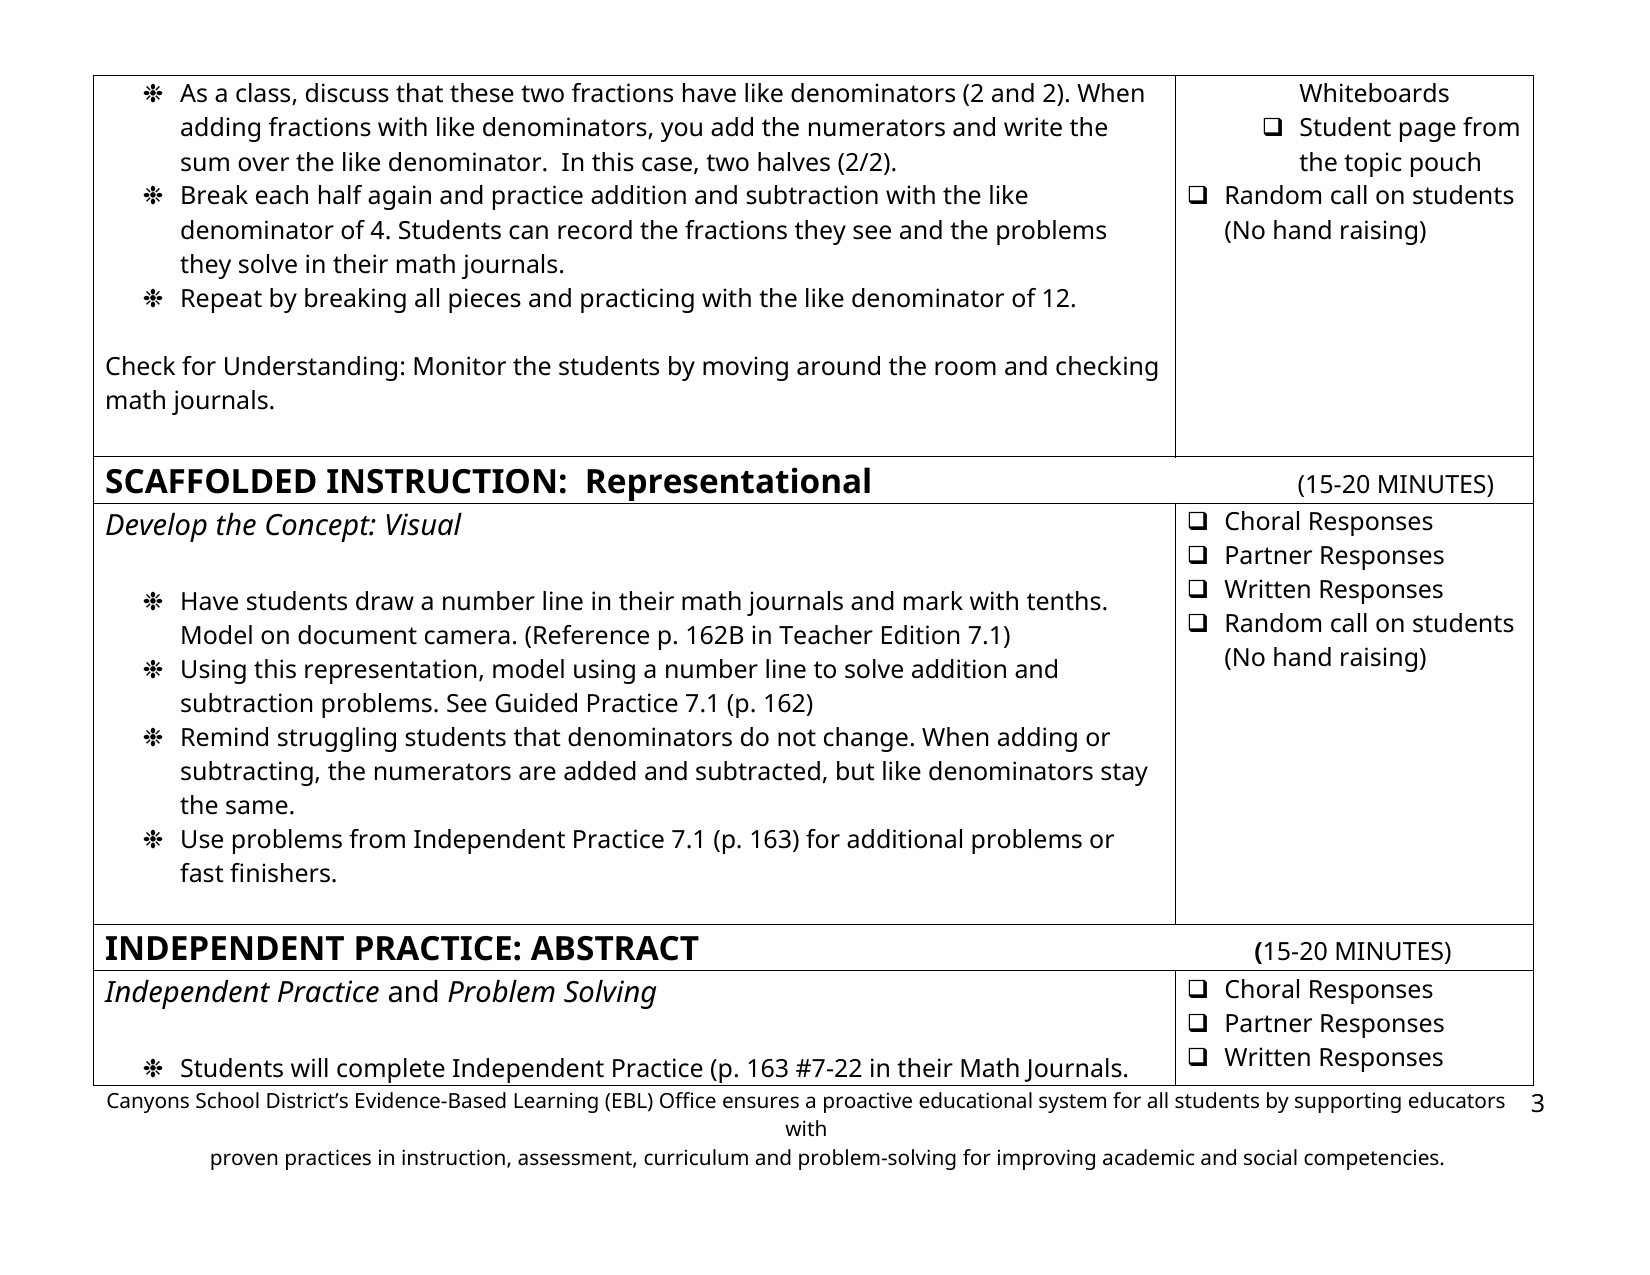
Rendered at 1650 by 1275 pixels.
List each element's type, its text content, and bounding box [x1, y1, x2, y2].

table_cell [1176, 76, 1533, 456]
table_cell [94, 971, 1175, 1085]
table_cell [1176, 971, 1533, 1085]
table_cell Choral Responses Partner Responses Written Responses Random call on students (No hand raising) [1176, 504, 1533, 924]
table_cell Develop the Concept: Visual Have students draw a number line in their math journals and mark with tenths. Model on document camera. (Reference p. 162B in Teacher Edition 7.1) Using this representation, model using a number line to solve addition and subtraction problems. See Guided Practice 7.1 (p. 162) Remind struggling students that denominators do not change. When adding or subtracting, the numerators are added and subtracted, but like denominators stay the same. Use problems from Independent Practice 7.1 (p. 163) for additional problems or fast finishers. [94, 504, 1175, 924]
table_cell SCAFFOLDED INSTRUCTION: Representational (15-20 MINUTES) [94, 457, 1533, 503]
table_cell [94, 76, 1175, 456]
table_cell INDEPENDENT PRACTICE: ABSTRACT (15-20 MINUTES) [94, 925, 1533, 970]
